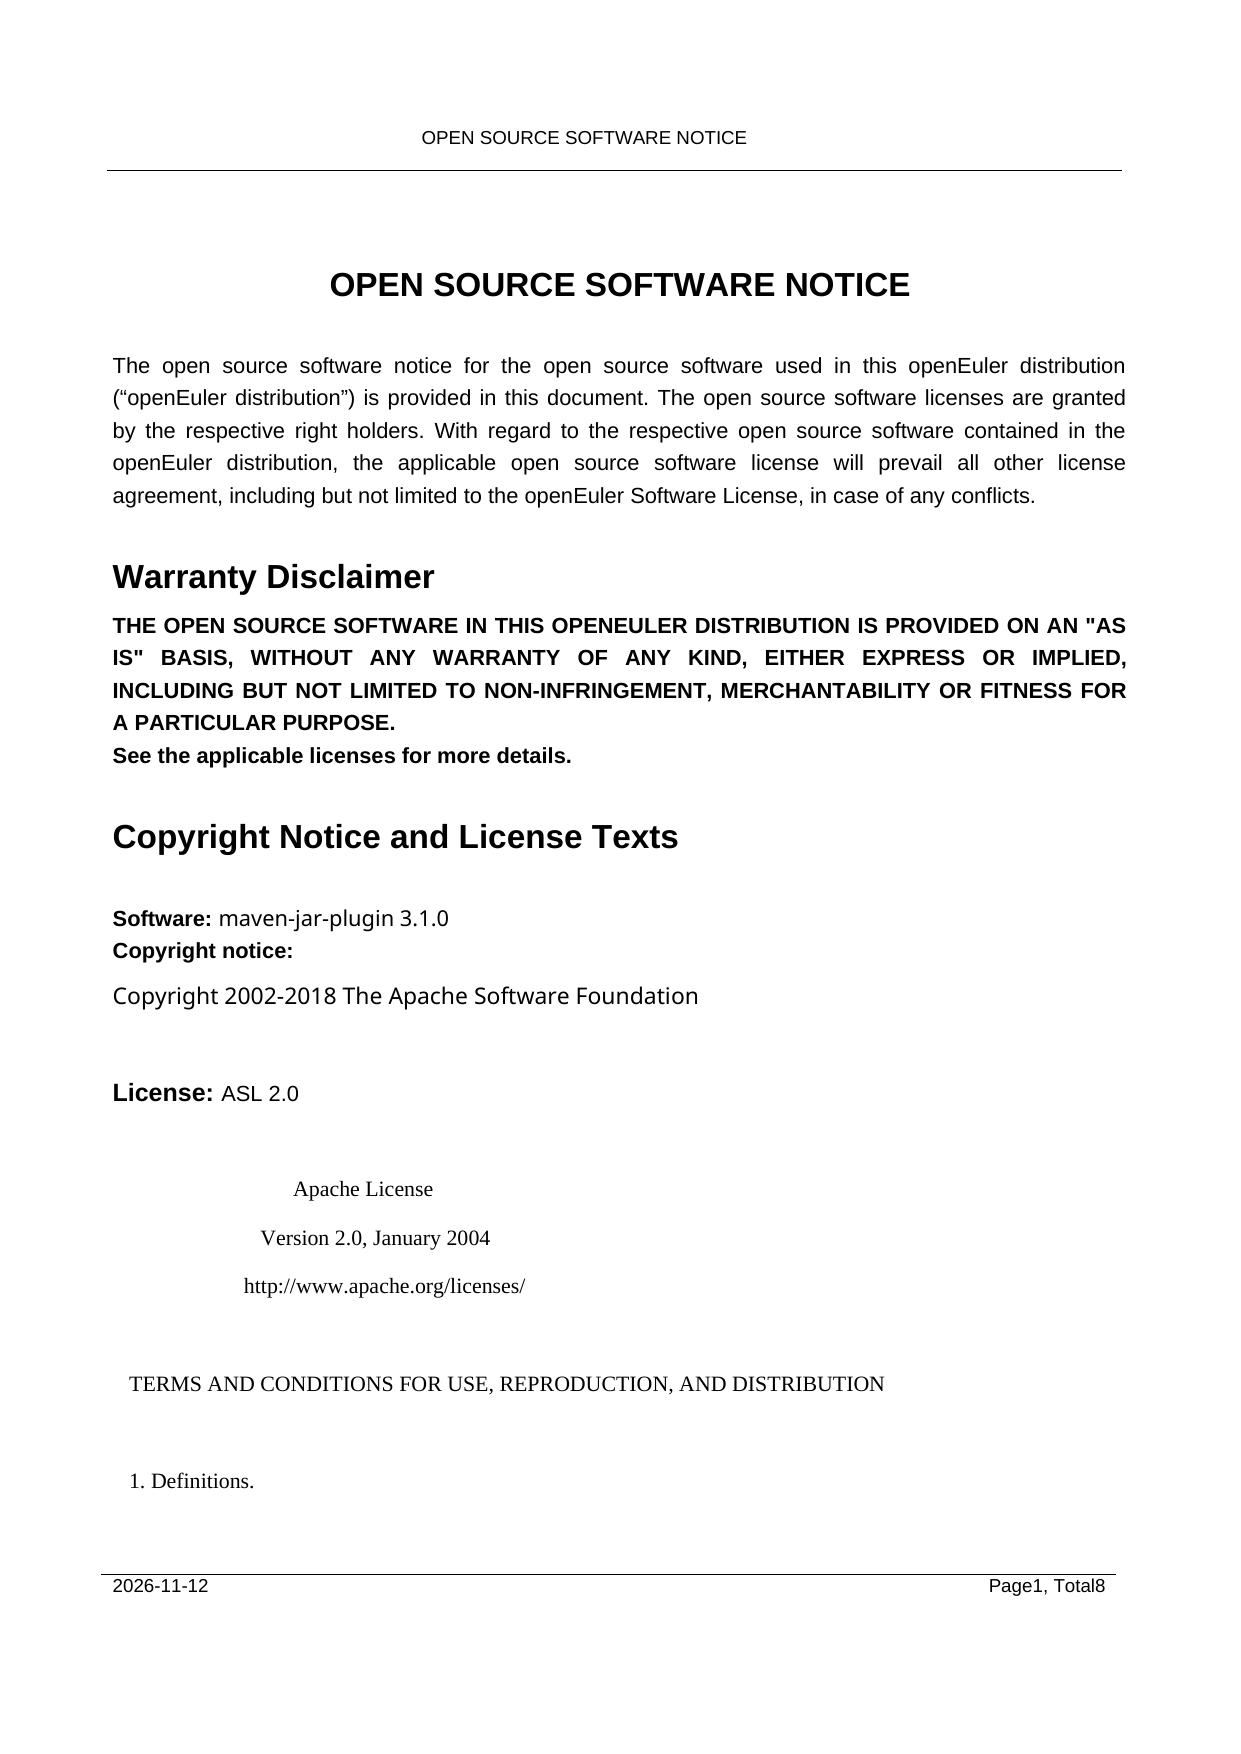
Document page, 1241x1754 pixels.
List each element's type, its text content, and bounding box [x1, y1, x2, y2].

text THE OPEN SOURCE SOFTWARE IN THIS OPENEULER DISTRIBUTION IS PROVIDED ON AN "AS IS" BASIS, WITHOUT ANY WARRANTY OF ANY KIND, EITHER EXPRESS OR IMPLIED, INCLUDING BUT NOT LIMITED TO NON-INFRINGEMENT, MERCHANTABILITY OR FITNESS FOR A PARTICULAR PURPOSE. See the applicable licenses for more details. [112, 609, 1128, 771]
text OPEN SOURCE SOFTWARE NOTICE [112, 251, 1128, 316]
text Copyright notice: [112, 934, 1128, 966]
text The open source software notice for the open source software used in this openEuler distribution (“openEuler distribution”) is provided in this document. The open source software licenses are granted by the respective right holders. With regard to the respective open source software contained in the openEuler distribution, the applicable open source software license will prevail all other license agreement, including but not limited to the openEuler Software License, in case of any conflicts. [112, 349, 1128, 511]
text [112, 1123, 1128, 1497]
text Copyright 2002-2018 The Apache Software Foundation [112, 979, 1128, 1060]
text Software: maven-jar-plugin 3.1.0 [112, 901, 1128, 934]
text Copyright Notice and License Texts [112, 804, 1128, 869]
text Warranty Disclaimer [112, 544, 1128, 609]
text License: ASL 2.0 [112, 1077, 1128, 1109]
